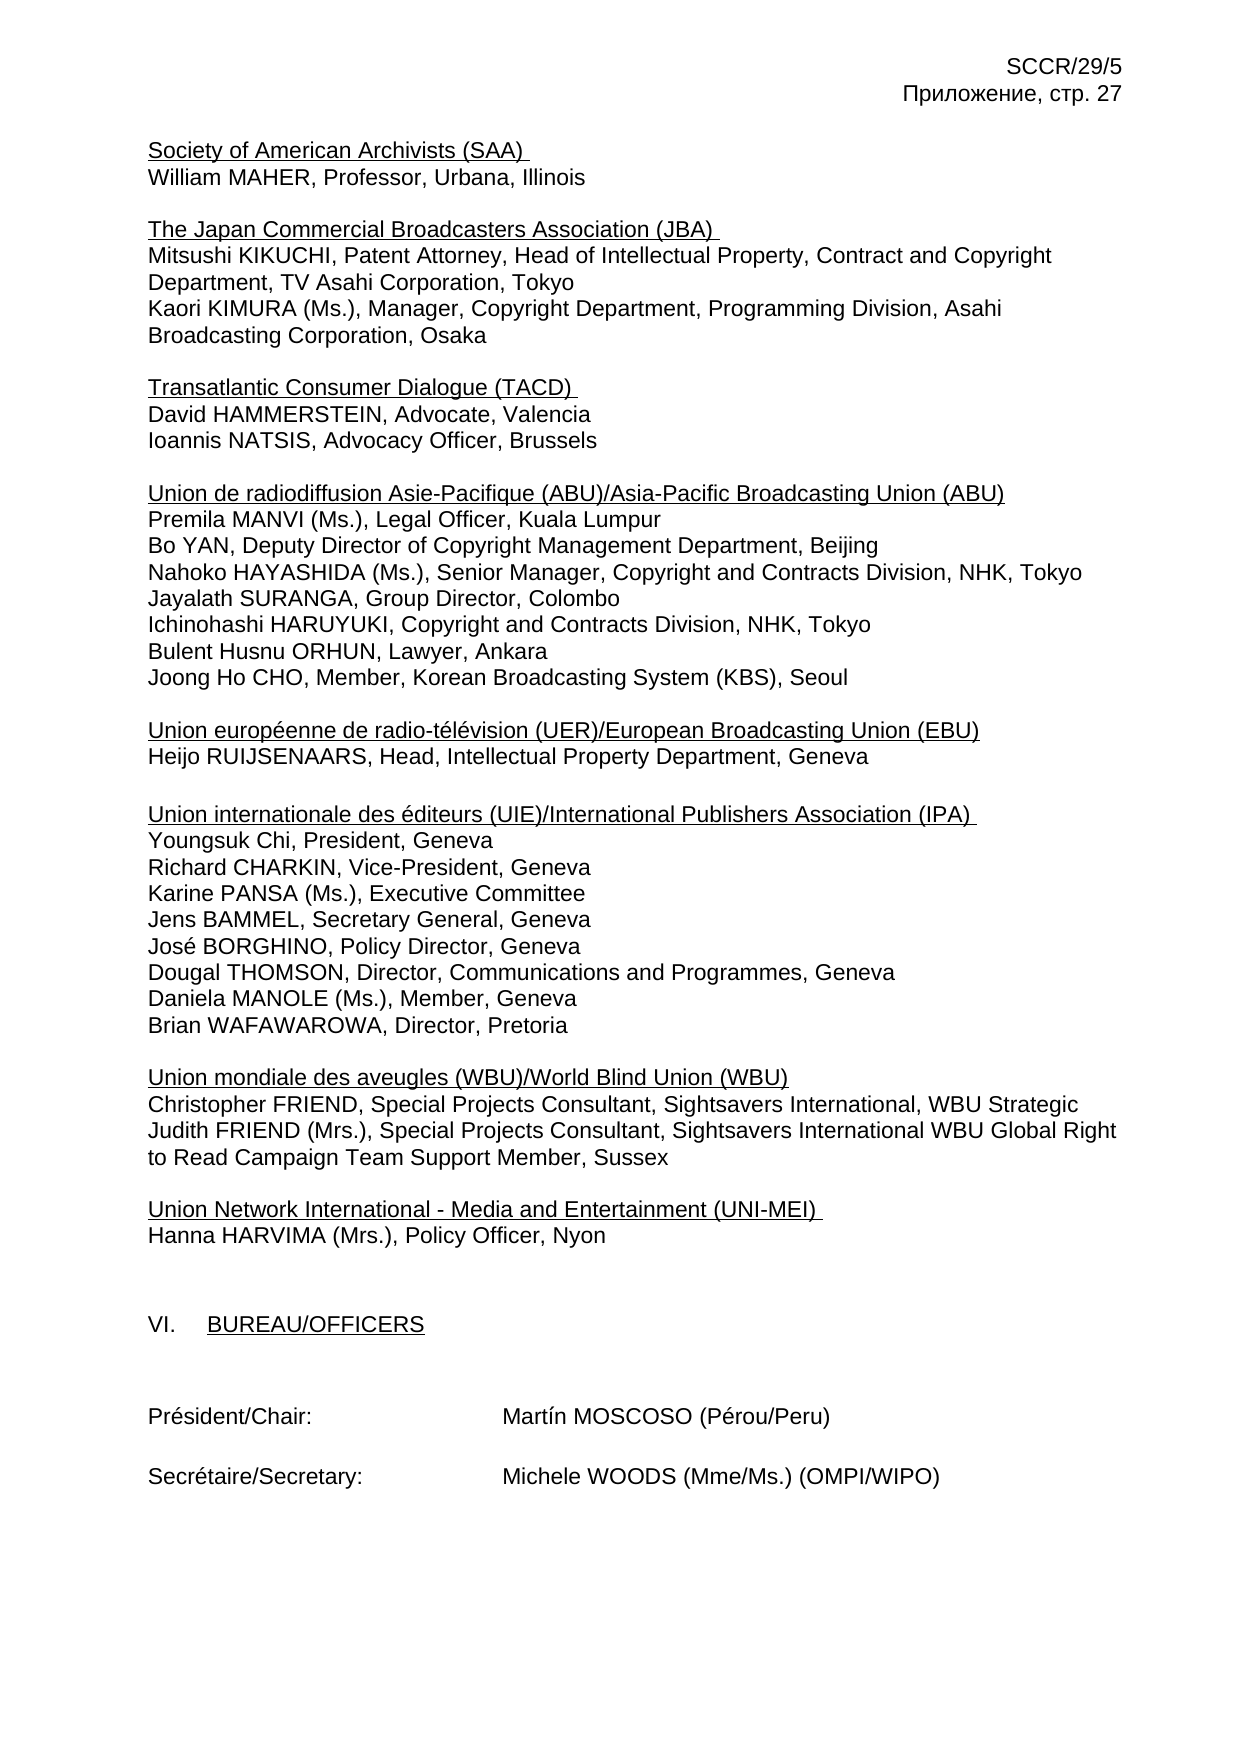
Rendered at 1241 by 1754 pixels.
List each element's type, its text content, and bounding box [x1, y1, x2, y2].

text Joong Ho CHO, Member, Korean Broadcasting System (KBS), Seoul [148, 664, 1122, 691]
text Ichinohashi HARUYUKI, Copyright and Contracts Division, NHK, Tokyo [148, 611, 1122, 638]
text Mitsushi KIKUCHI, Patent Attorney, Head of Intellectual Property, Contract and Copyright Department, TV Asahi Corporation, Tokyo [148, 242, 1122, 295]
text Union européenne de radio-télévision (UER)/European Broadcasting Union (EBU) [148, 717, 1122, 743]
text Secrétaire/Secretary: Michele WOODS (Mme/Ms.) (OMPI/WIPO) [148, 1463, 1122, 1489]
text Judith FRIEND (Mrs.), Special Projects Consultant, Sightsavers International WBU Global Right to Read Campaign Team Support Member, Sussex [148, 1117, 1122, 1170]
text VI. BUREAU/OFFICERS [148, 1311, 1122, 1338]
text Ioannis NATSIS, Advocacy Officer, Brussels [148, 427, 1122, 453]
text Karine PANSA (Ms.), Executive Committee [148, 880, 1122, 906]
text Bulent Husnu ORHUN, Lawyer, Ankara [148, 638, 1122, 664]
text Bo YAN, Deputy Director of Copyright Management Department, Beijing [148, 532, 1122, 559]
text Brian WAFAWAROWA, Director, Pretoria [148, 1012, 1122, 1038]
text José BORGHINO, Policy Director, Geneva [148, 933, 1122, 959]
text Richard CHARKIN, Vice-President, Geneva [148, 853, 1122, 880]
text Nahoko HAYASHIDA (Ms.), Senior Manager, Copyright and Contracts Division, NHK, Tokyo [148, 559, 1122, 585]
text Dougal THOMSON, Director, Communications and Programmes, Geneva [148, 959, 1122, 985]
text Union de radiodiffusion Asie-Pacifique (ABU)/Asia-Pacific Broadcasting Union (ABU) [148, 480, 1122, 506]
text Christopher FRIEND, Special Projects Consultant, Sightsavers International, WBU Strategic [148, 1091, 1122, 1117]
text David HAMMERSTEIN, Advocate, Valencia [148, 401, 1122, 427]
text The Japan Commercial Broadcasters Association (JBA) [148, 216, 1122, 242]
text Society of American Archivists (SAA) [148, 137, 1122, 163]
text Union mondiale des aveugles (WBU)/World Blind Union (WBU) [148, 1064, 1122, 1091]
text Président/Chair: Martín MOSCOSO (Pérou/Peru) [148, 1400, 1122, 1431]
text Hanna HARVIMA (Mrs.), Policy Officer, Nyon [148, 1222, 1122, 1249]
text Youngsuk Chi, President, Geneva [148, 827, 1122, 853]
text Union Network International - Media and Entertainment (UNI-MEI) [148, 1196, 1122, 1222]
text Heijo RUIJSENAARS, Head, Intellectual Property Department, Geneva [148, 743, 1122, 769]
text Daniela MANOLE (Ms.), Member, Geneva [148, 985, 1122, 1012]
text Kaori KIMURA (Ms.), Manager, Copyright Department, Programming Division, Asahi Broadcasting Corporation, Osaka [148, 295, 1122, 348]
text Transatlantic Consumer Dialogue (TACD) [148, 374, 1122, 401]
text Jens BAMMEL, Secretary General, Geneva [148, 906, 1122, 933]
text Jayalath SURANGA, Group Director, Colombo [148, 585, 1122, 611]
text William MAHER, Professor, Urbana, Illinois [148, 163, 1122, 190]
text Union internationale des éditeurs (UIE)/International Publishers Association (IPA) [148, 801, 1122, 827]
text Premila MANVI (Ms.), Legal Officer, Kuala Lumpur [148, 506, 1122, 532]
